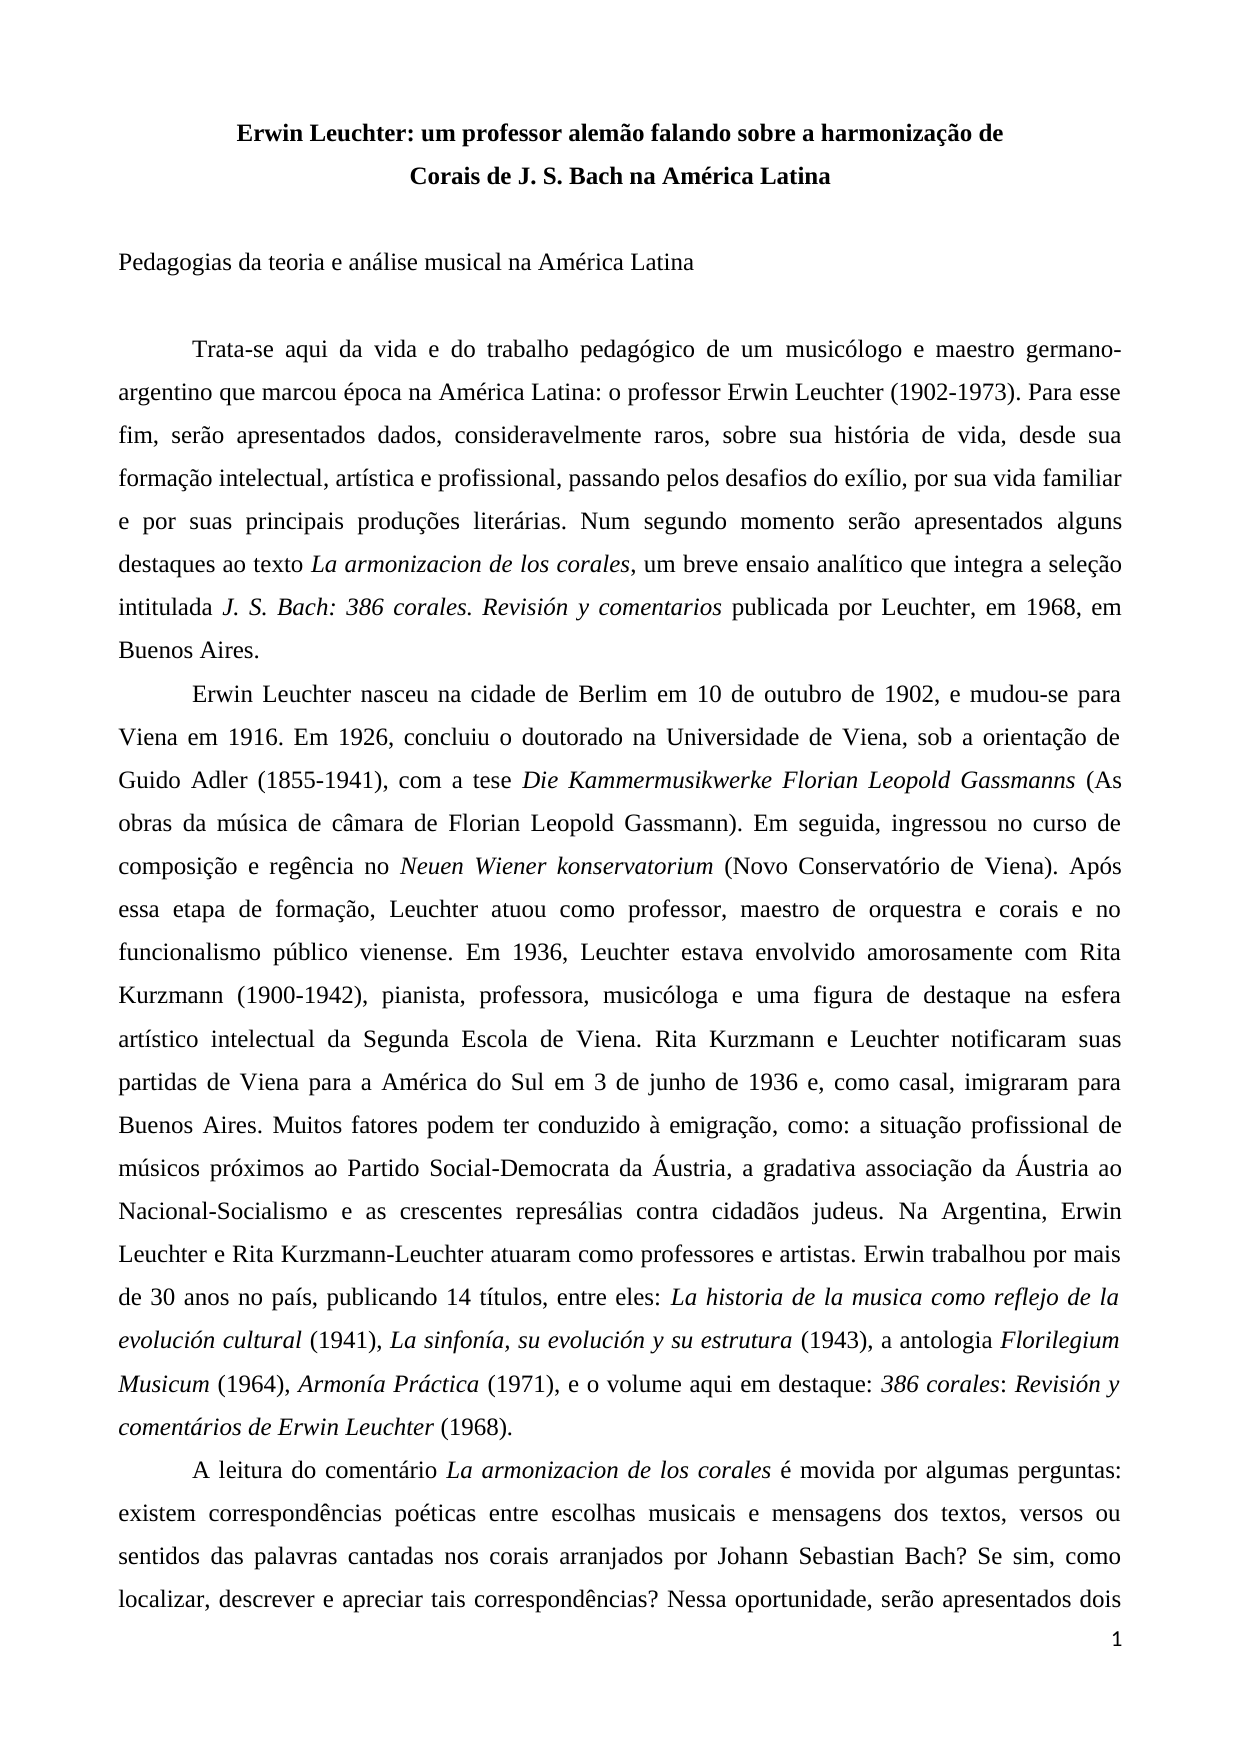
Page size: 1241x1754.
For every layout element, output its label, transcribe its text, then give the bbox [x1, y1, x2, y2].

text Pedagogias da teoria e análise musical na América Latina [118, 247, 1122, 276]
text Erwin Leuchter nasceu na cidade de Berlim em 10 de outubro de 1902, e mudou-se para Viena em 1916. Em 1926, concluiu o doutorado na Universidade de Viena, sob a orientação de Guido Adler (1855-1941), com a tese Die Kammermusikwerke Florian Leopold Gassmanns (As obras da música de câmara de Florian Leopold Gassmann). Em seguida, ingressou no curso de composição e regência no Neuen Wiener konservatorium (Novo Conservatório de Viena). Após essa etapa de formação, Leuchter atuou como professor, maestro de orquestra e corais e no funcionalismo público vienense. Em 1936, Leuchter estava envolvido amorosamente com Rita Kurzmann (1900-1942), pianista, professora, musicóloga e uma figura de destaque na esfera artístico intelectual da Segunda Escola de Viena. Rita Kurzmann e Leuchter notificaram suas partidas de Viena para a América do Sul em 3 de junho de 1936 e, como casal, imigraram para Buenos Aires. Muitos fatores podem ter conduzido à emigração, como: a situação profissional de músicos próximos ao Partido Social-Democrata da Áustria, a gradativa associação da Áustria ao Nacional-Socialismo e as crescentes represálias contra cidadãos judeus. Na Argentina, Erwin Leuchter e Rita Kurzmann-Leuchter atuaram como professores e artistas. Erwin trabalhou por mais de 30 anos no país, publicando 14 títulos, entre eles: La historia de la musica como reflejo de la evolución cultural (1941), La sinfonía, su evolución y su estrutura (1943), a antologia Florilegium Musicum (1964), Armonía Práctica (1971), e o volume aqui em destaque: 386 corales: Revisión y comentários de Erwin Leuchter (1968). [118, 679, 1122, 1441]
text Trata-se aqui da vida e do trabalho pedagógico de um musicólogo e maestro germano-argentino que marcou época na América Latina: o professor Erwin Leuchter (1902-1973). Para esse fim, serão apresentados dados, consideravelmente raros, sobre sua história de vida, desde sua formação intelectual, artística e profissional, passando pelos desafios do exílio, por sua vida familiar e por suas principais produções literárias. Num segundo momento serão apresentados alguns destaques ao texto La armonizacion de los corales, um breve ensaio analítico que integra a seleção intitulada J. S. Bach: 386 corales. Revisión y comentarios publicada por Leuchter, em 1968, em Buenos Aires. [118, 334, 1122, 664]
text Erwin Leuchter: um professor alemão falando sobre a harmonização de [118, 118, 1122, 147]
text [118, 1455, 1122, 1613]
text Corais de J. S. Bach na América Latina [118, 161, 1122, 190]
